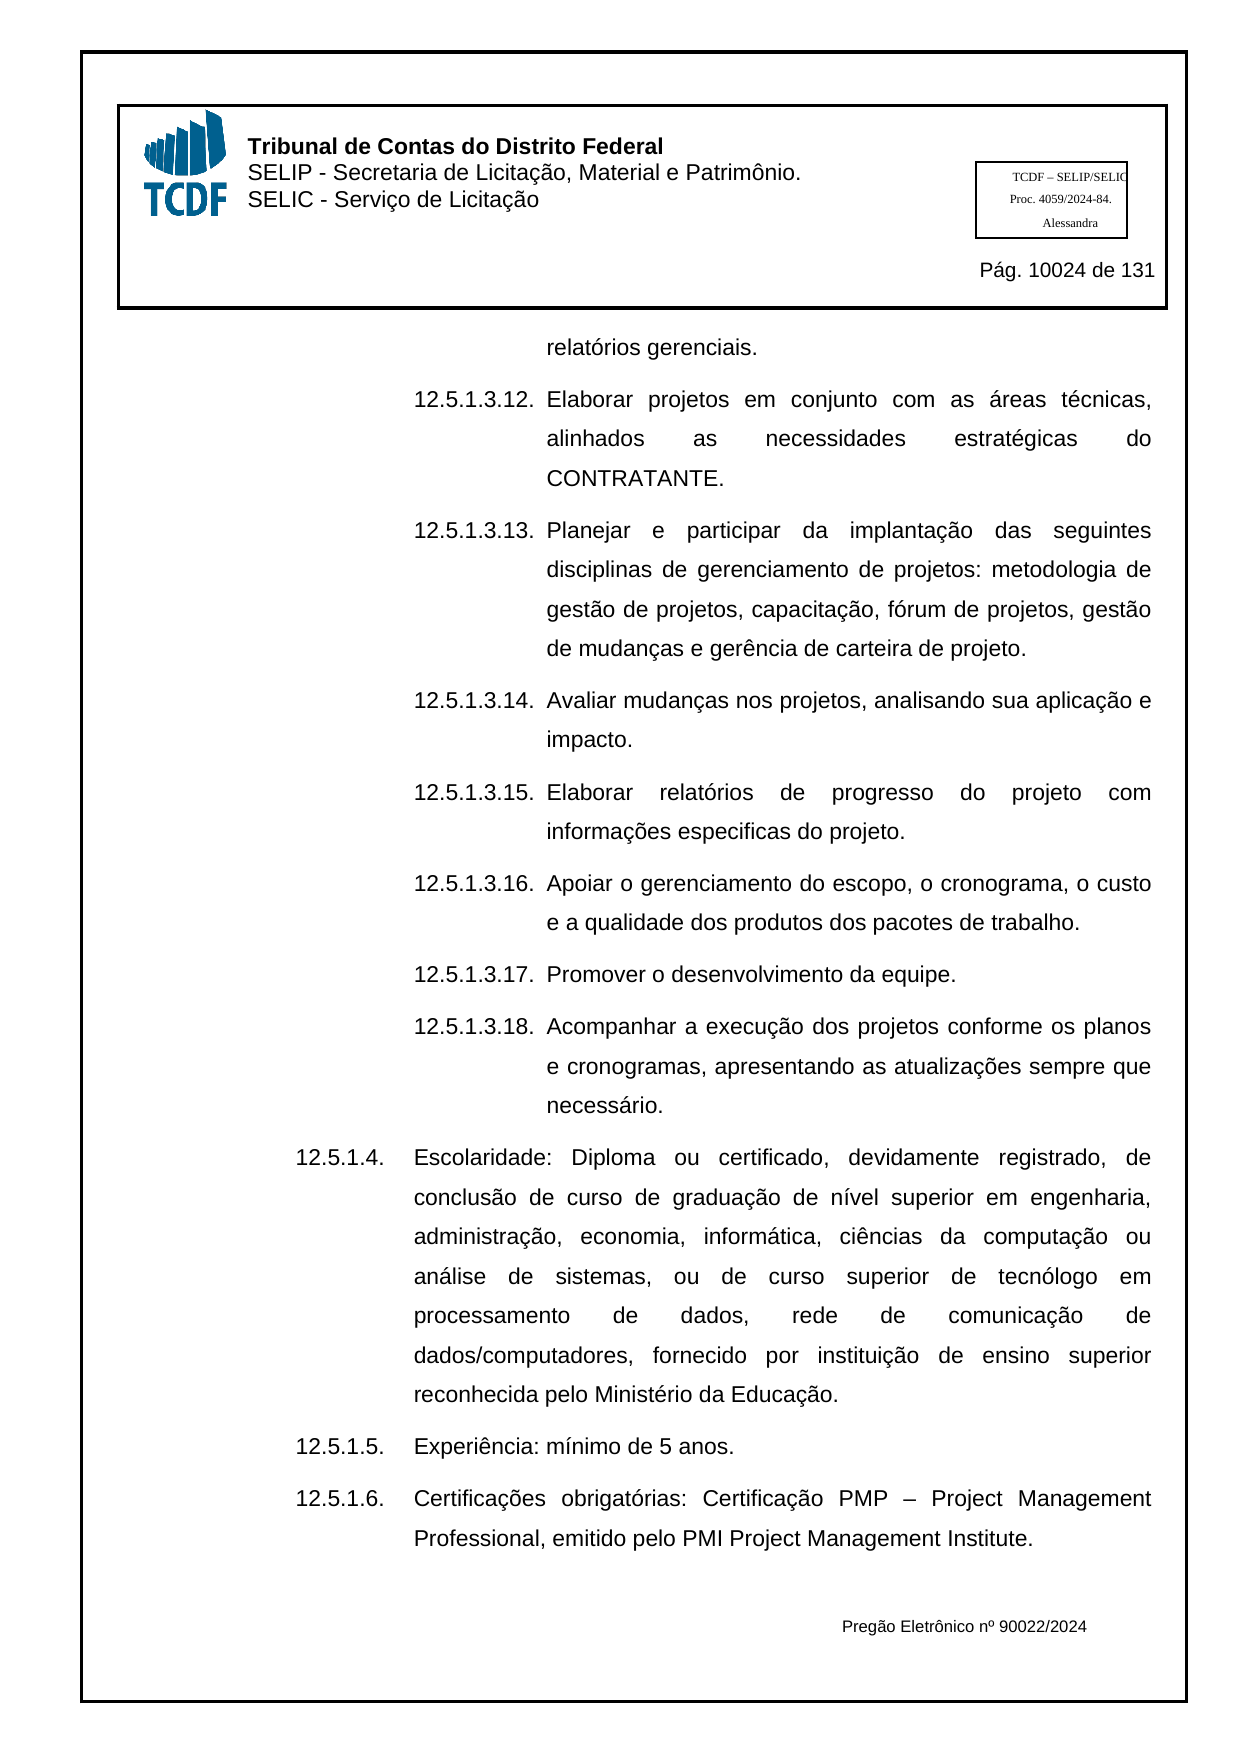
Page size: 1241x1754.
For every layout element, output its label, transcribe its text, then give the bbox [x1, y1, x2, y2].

text 12.5.1.3.13. Planejar e participar da implantação das seguintes disciplinas de gerenciamento de projetos: metodologia de gestão de projetos, capacitação, fórum de projetos, gestão de mudanças e gerência de carteira de projeto. [413, 517, 1152, 661]
picture [129, 107, 241, 218]
text 12.5.1.6. Certificações obrigatórias: Certificação PMP – Project Management Professional, emitido pelo PMI Project Management Institute. [295, 1485, 1152, 1551]
text 12.5.1.3.12. Elaborar projetos em conjunto com as áreas técnicas, alinhados as necessidades estratégicas do CONTRATANTE. [413, 386, 1152, 491]
text 12.5.1.3.17. Promover o desenvolvimento da equipe. [413, 961, 1152, 988]
text 12.5.1.4. Escolaridade: Diploma ou certificado, devidamente registrado, de conclusão de curso de graduação de nível superior em engenharia, administração, economia, informática, ciências da computação ou análise de sistemas, ou de curso superior de tecnólogo em processamento de dados, rede de comunicação de dados/computadores, fornecido por instituição de ensino superior reconhecida pelo Ministério da Educação. [295, 1144, 1152, 1407]
text 12.5.1.3.18. Acompanhar a execução dos projetos conforme os planos e cronogramas, apresentando as atualizações sempre que necessário. [413, 1013, 1152, 1119]
text 12.5.1.3.11. Disponibilizar informações sobre os projetos através de relatórios gerenciais. [413, 334, 1152, 360]
text 12.5.1.3.16. Apoiar o gerenciamento do escopo, o cronograma, o custo e a qualidade dos produtos dos pacotes de trabalho. [413, 870, 1152, 936]
text 12.5.1.5. Experiência: mínimo de 5 anos. [295, 1433, 1152, 1459]
text 12.5.1.3.15. Elaborar relatórios de progresso do projeto com informações especificas do projeto. [413, 778, 1152, 844]
text 12.5.1.3.14. Avaliar mudanças nos projetos, analisando sua aplicação e impacto. [413, 687, 1152, 753]
